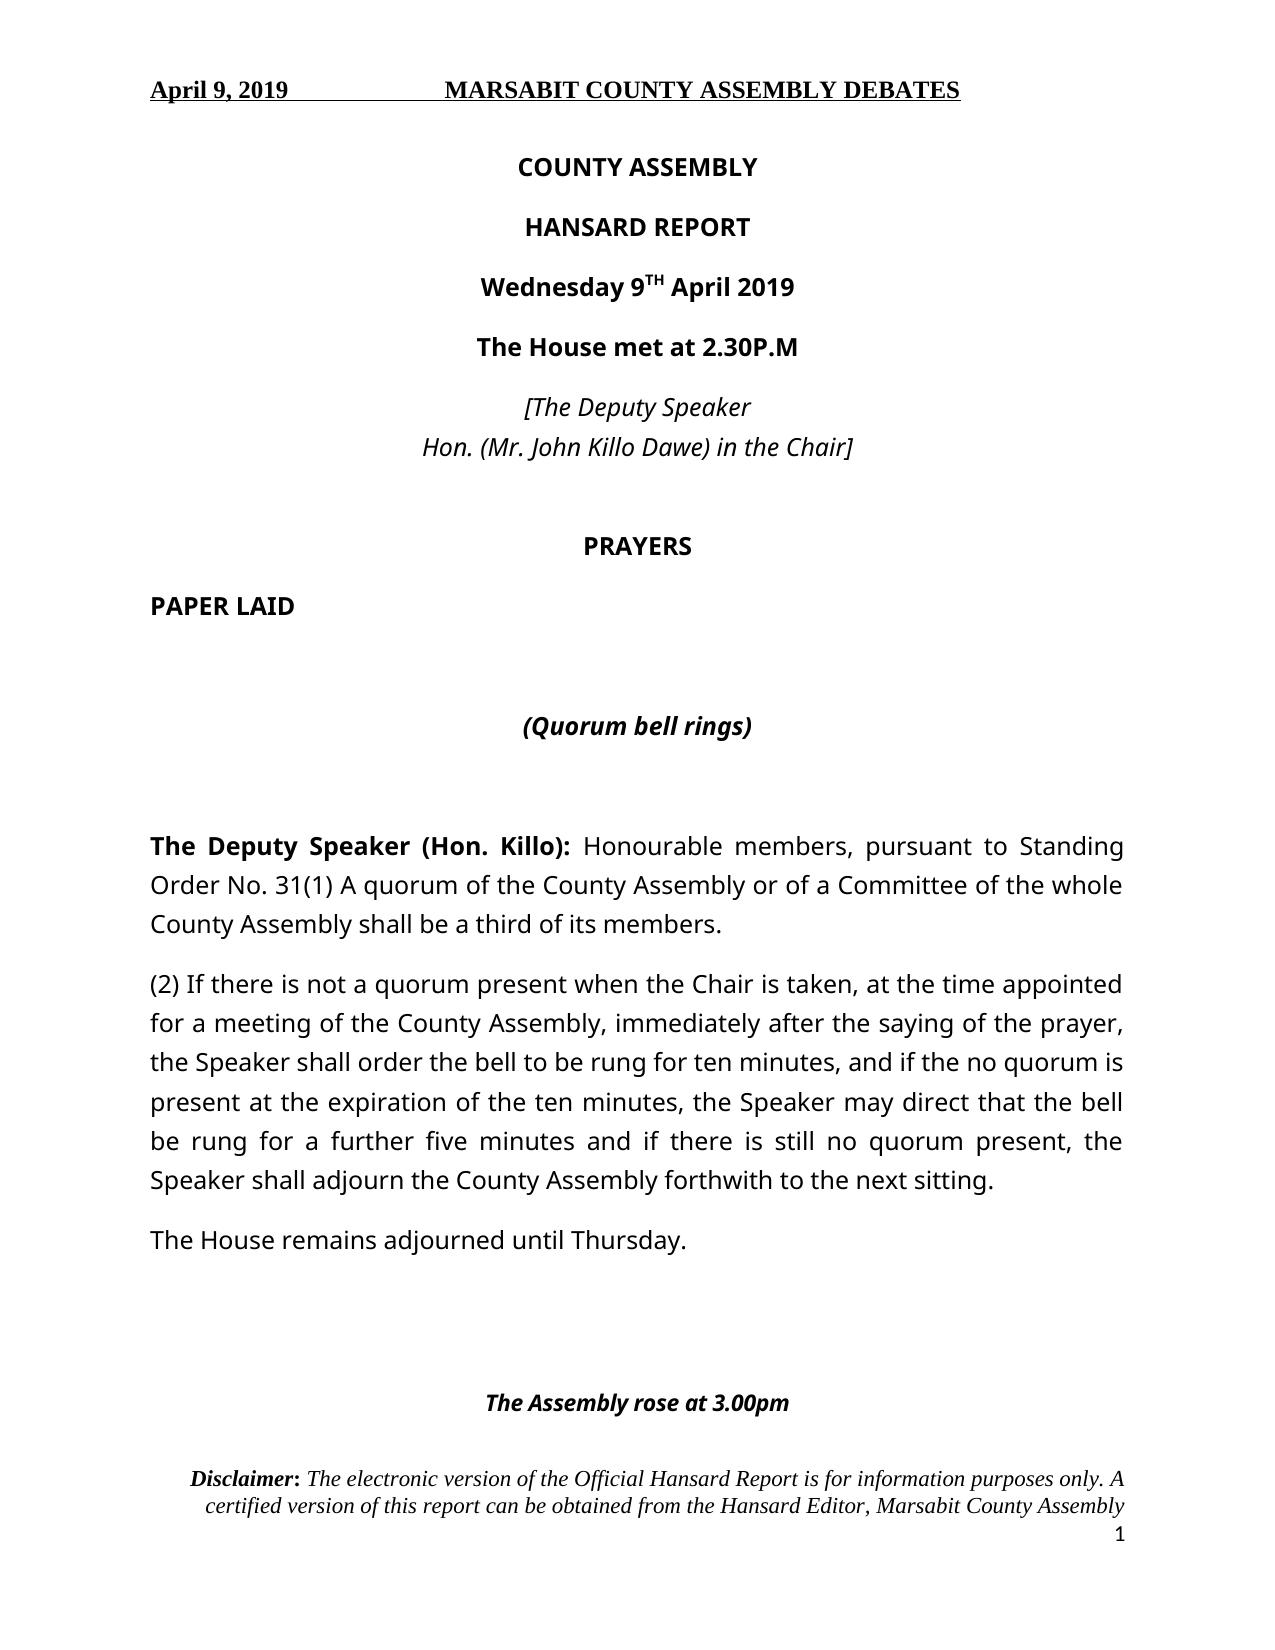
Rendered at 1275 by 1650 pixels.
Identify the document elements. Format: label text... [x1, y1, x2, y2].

text PAPER LAID [150, 588, 1125, 622]
text Hon. (Mr. John Killo Dawe) in the Chair] [150, 429, 1125, 463]
text Wednesday 9TH April 2019 [150, 270, 1125, 304]
text (2) If there is not a quorum present when the Chair is taken, at the time appointed for a meeting of the County Assembly, immediately after the saying of the prayer, the Speaker shall order the bell to be rung for ten minutes, and if the no quorum is present at the expiration of the ten minutes, the Speaker may direct that the bell be rung for a further five minutes and if there is still no quorum present, the Speaker shall adjourn the County Assembly forthwith to the next sitting. [150, 967, 1125, 1197]
text The Assembly rose at 3.00pm [150, 1387, 1125, 1418]
text HANSARD REPORT [150, 210, 1125, 244]
text The House met at 2.30P.M [150, 330, 1125, 364]
text The House remains adjourned until Thursday. [150, 1222, 1125, 1257]
text PRAYERS [150, 528, 1125, 562]
text COUNTY ASSEMBLY [150, 150, 1125, 184]
text [The Deputy Speaker [150, 390, 1125, 424]
text (Quorum bell rings) [150, 708, 1125, 742]
text The Deputy Speaker (Hon. Killo): Honourable members, pursuant to Standing Order No. 31(1) A quorum of the County Assembly or of a Committee of the whole County Assembly shall be a third of its members. [150, 828, 1125, 941]
